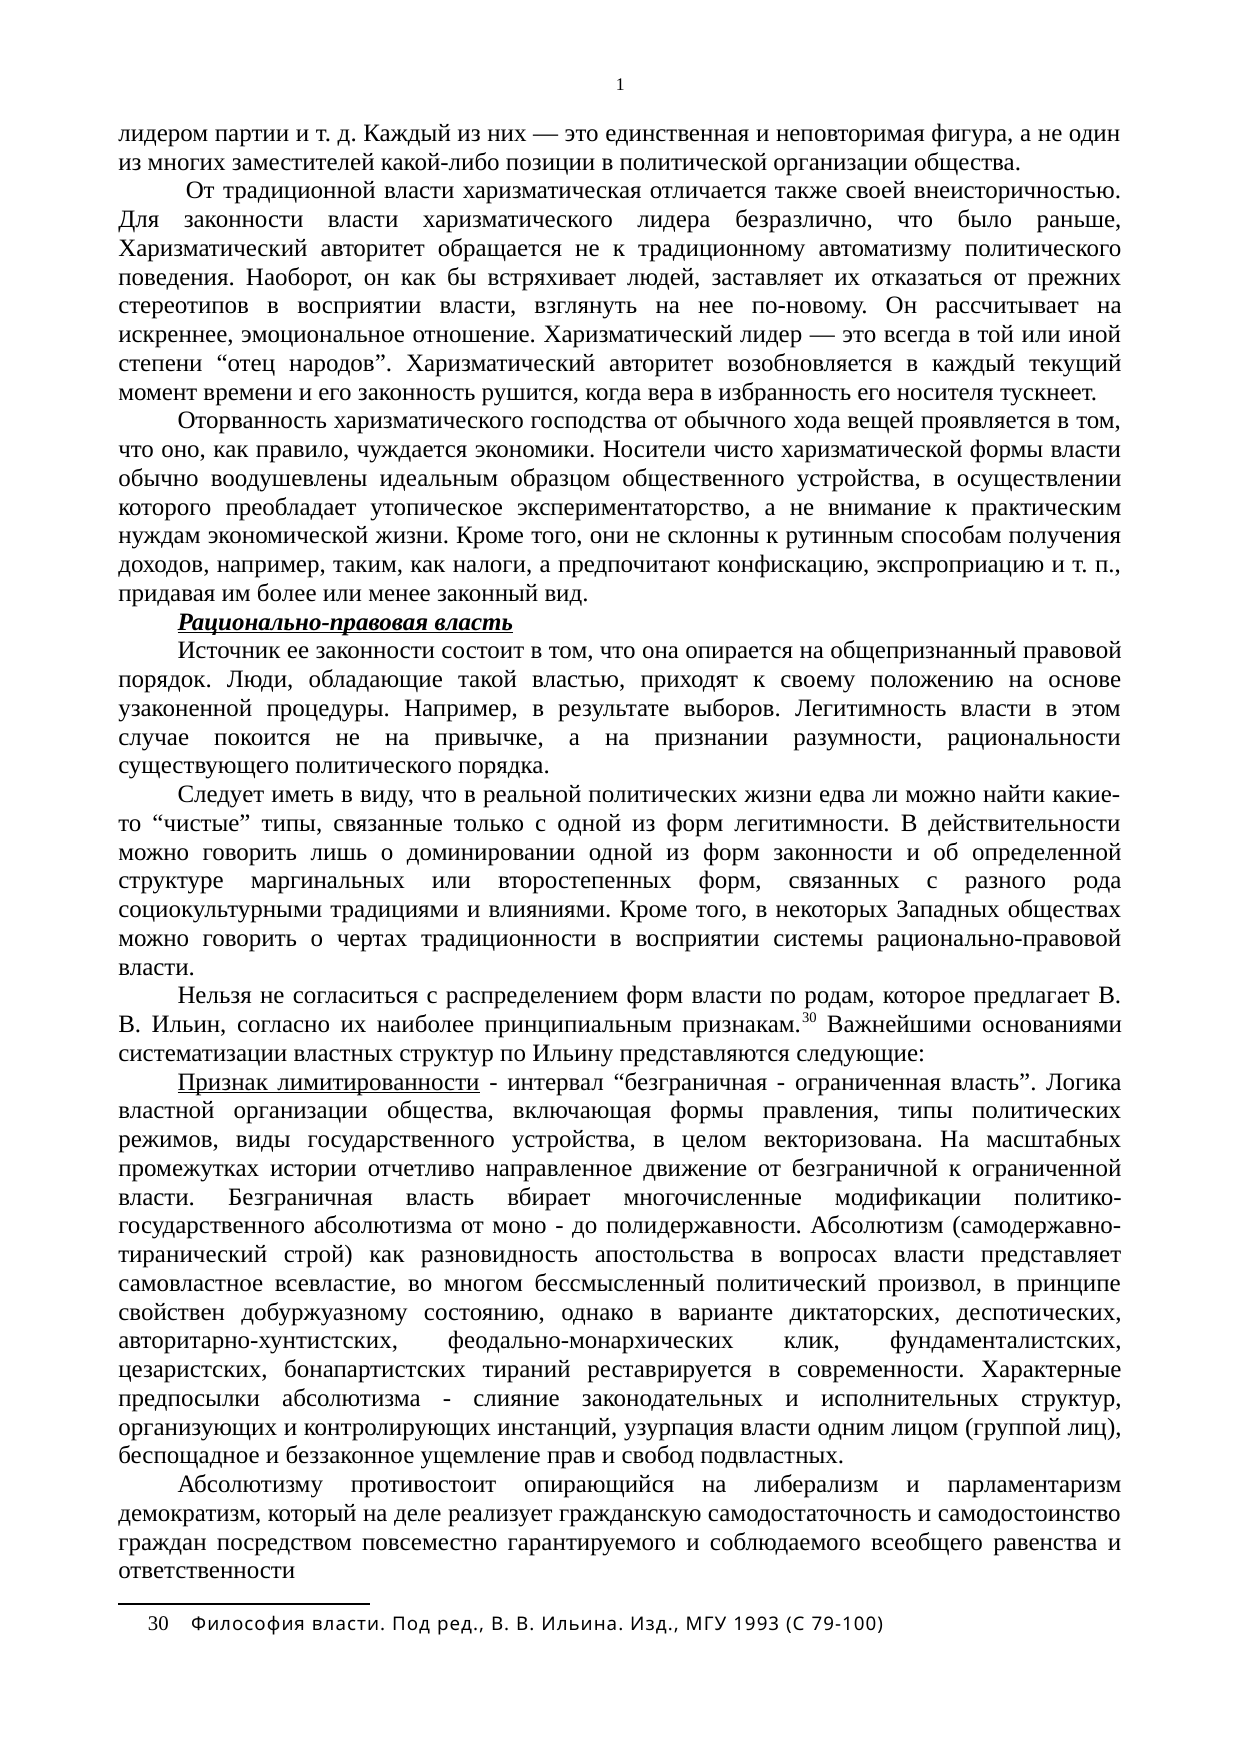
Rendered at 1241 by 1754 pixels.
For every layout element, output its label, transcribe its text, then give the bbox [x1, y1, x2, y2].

text Оторванность харизматического господства от обычного хода вещей проявляется в том, что оно, как правило, чуждается экономики. Носители чисто харизматической формы власти обычно воодушевлены идеальным образцом общественного устройства, в осуществлении которого преобладает утопическое экспериментаторство, а не внимание к практическим нуждам экономической жизни. Кроме того, они не склонны к рутинным способам получения доходов, например, таким, как налоги, а предпочитают конфискацию, экспроприацию и т. п., придавая им более или менее законный вид. [118, 406, 1122, 607]
text От традиционной власти харизматическая отличается также своей внеисторичностью. Для законности власти харизматического лидера безразлично, что было раньше, Харизматический авторитет обращается не к традиционному автоматизму политического поведения. Наоборот, он как бы встряхивает людей, заставляет их отказаться от прежних стереотипов в восприятии власти, взглянуть на нее по-новому. Он рассчитывает на искреннее, эмоциональное отношение. Харизматический лидер — это всегда в той или иной степени “отец народов”. Харизматический авторитет возобновляется в каждый текущий момент времени и его законность рушится, когда вера в избранность его носителя тускнеет. [118, 176, 1122, 406]
text Источник ее законности состоит в том, что она опирается на общепризнанный правовой порядок. Люди, обладающие такой властью, приходят к своему положению на основе узаконенной процедуры. Например, в результате выборов. Легитимность власти в этом случае покоится не на привычке, а на признании разумности, рациональности существующего политического порядка. [118, 636, 1122, 779]
text Рационально-правовая власть [118, 607, 1122, 636]
text Следует иметь в виду, что в реальной политических жизни едва ли можно найти какие-то “чистые” типы, связанные только с одной из форм легитимности. В действительности можно говорить лишь о доминировании одной из форм законности и об определенной структуре маргинальных или второстепенных форм, связанных с разного рода социокультурными традициями и влияниями. Кроме того, в некоторых Западных обществах можно говорить о чертах традиционности в восприятии системы рационально-правовой власти. [118, 779, 1122, 981]
text Абсолютизму противостоит опирающийся на либерализм и парламентаризм демократизм, который на деле реализует гражданскую самодостаточность и самодостоинство граждан посредством повсеместно гарантируемого и соблюдаемого всеобщего равенства и ответственности [118, 1469, 1122, 1584]
text Признак лимитированности - интервал “безграничная - ограниченная власть”. Логика властной организации общества, включающая формы правления, типы политических режимов, виды государственного устройства, в целом векторизована. На масштабных промежутках истории отчетливо направленное движение от безграничной к ограниченной власти. Безграничная власть вбирает многочисленные модификации политико-государственного абсолютизма от моно - до полидержавности. Абсолютизм (самодержавно-тиранический строй) как разновидность апостольства в вопросах власти представляет самовластное всевластие, во многом бессмысленный политический произвол, в принципе свойствен добуржуазному состоянию, однако в варианте диктаторских, деспотических, авторитарно-хунтистских, феодально-монархических клик, фундаменталистских, цезаристских, бонапартистских тираний реставрируется в современности. Характерные предпосылки абсолютизма - слияние законодательных и исполнительных структур, организующих и контролирующих инстанций, узурпация власти одним лицом (группой лиц), беспощадное и беззаконное ущемление прав и свобод подвластных. [118, 1067, 1122, 1469]
text Нельзя не согласиться с распределением форм власти по родам, которое предлагает В. В. Ильин, согласно их наиболее принципиальным признакам. Важнейшими основаниями систематизации властных структур по Ильину представляются следующие: [118, 981, 1122, 1067]
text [118, 118, 1122, 176]
